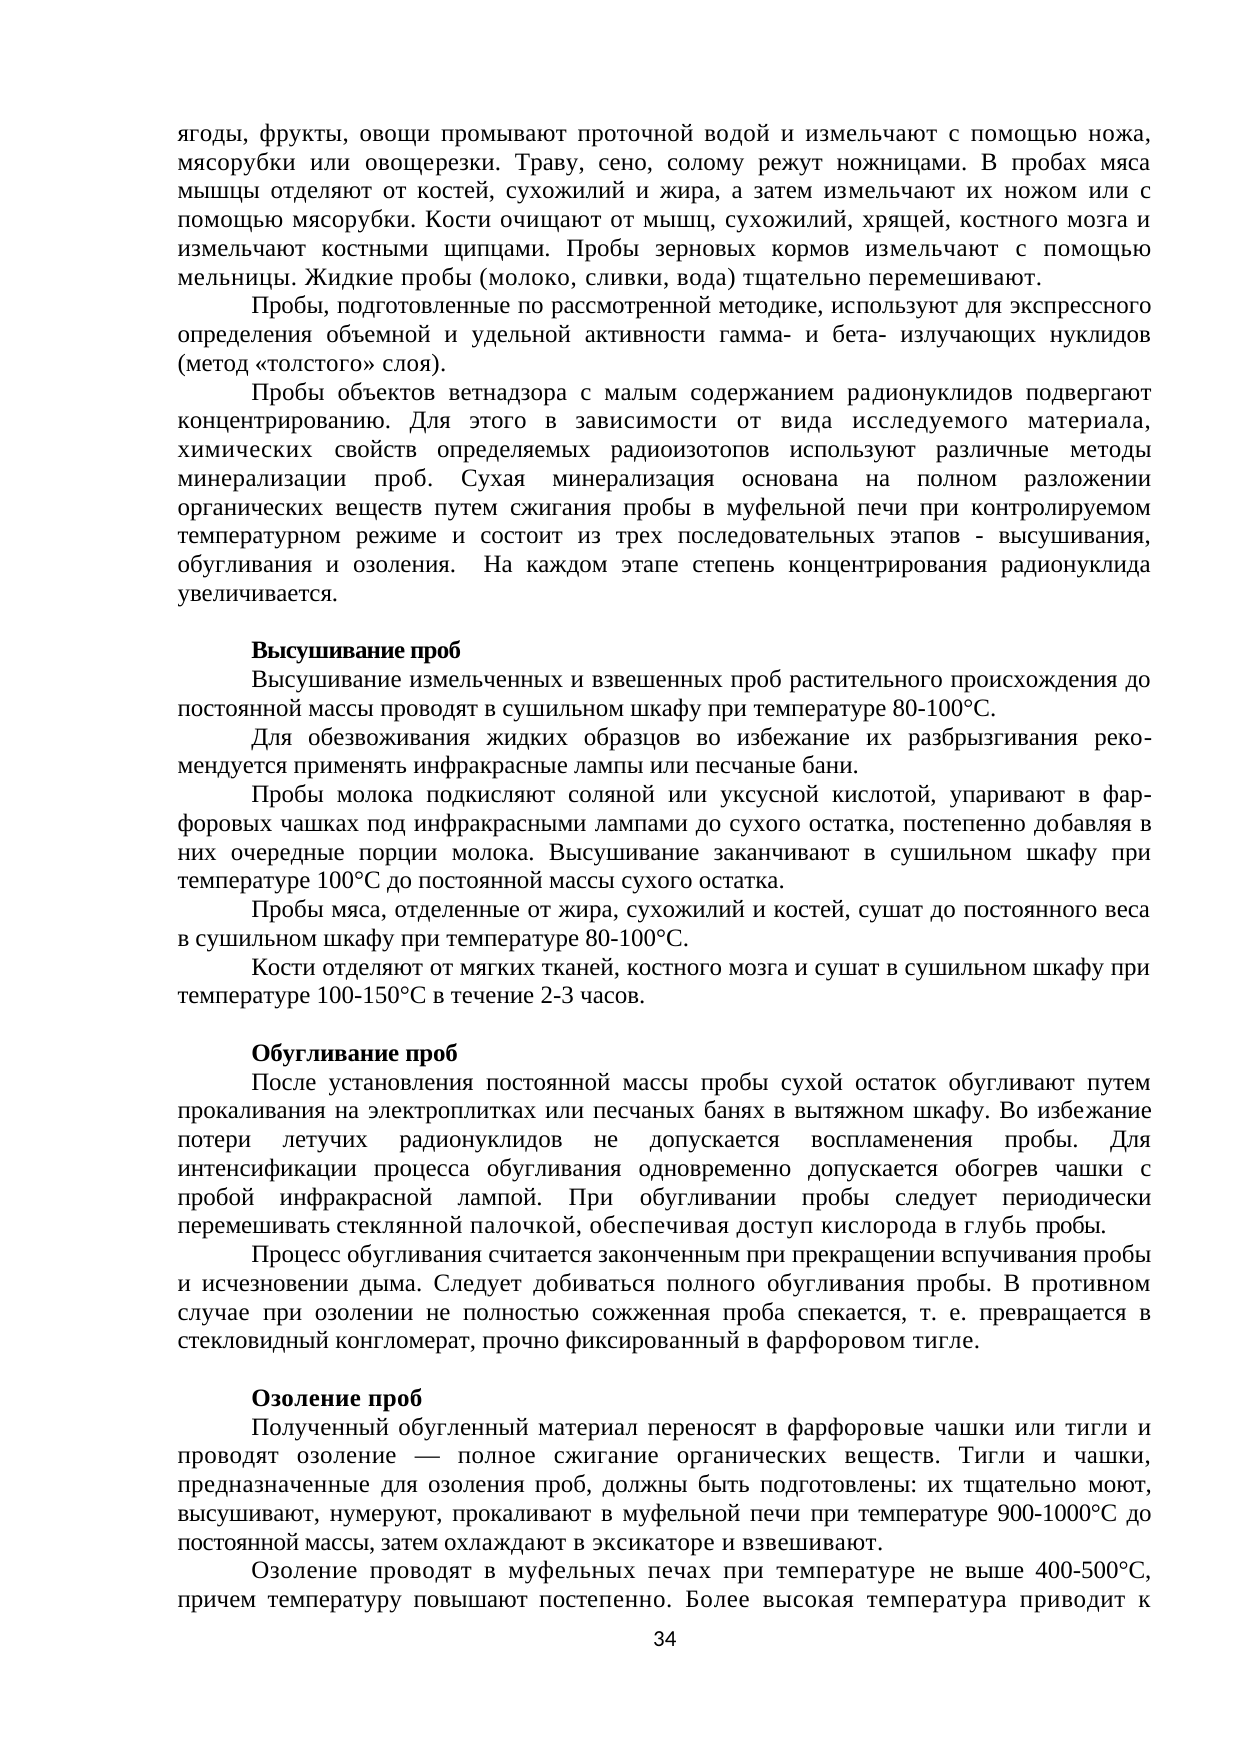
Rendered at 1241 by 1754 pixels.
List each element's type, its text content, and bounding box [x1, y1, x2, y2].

text Полученный обугленный материал переносят в фарфоровые чашки или тигли и проводят озоление — полное сжигание органических веществ. Тигли и чашки, предназначенные для озоления проб, должны быть подготовлены: их тщательно моют, высушивают, нумеруют, прокаливают в муфельной печи при температуре 900-1000°С до постоянной массы, затем охлаждают в эксикаторе и взвешивают. [177, 1412, 1152, 1556]
text Пробы мяса, отделенные от жира, сухожилий и костей, сушат до постоянного веса в сушильном шкафу при температуре 80-100°С. [177, 894, 1152, 952]
text Пробы объектов ветнадзора с малым содержанием радионуклидов подвергают концентрированию. Для этого в зависимости от вида исследуемого материала, химических свойств определяемых радиоизотопов используют различные методы минерализации проб. Сухая минерализация основана на полном разложении органических веществ путем сжигания пробы в муфельной печи при контролируемом температурном режиме и состоит из трех последовательных этапов - высушивания, обугливания и озоления. На каждом этапе степень концентрирования радионуклида увеличивается. [177, 377, 1152, 607]
text Пробы молока подкисляют соляной или уксусной кислотой, упаривают в фарфоровых чашках под инфракрасными лампами до сухого остатка, постепенно добавляя в них очередные порции молока. Высушивание заканчивают в сушильном шкафу при температуре 100°С до постоянной массы сухого остатка. [177, 779, 1152, 894]
text Для обезвоживания жидких образцов во избежание их разбрызгивания рекомендуется применять инфракрасные лампы или песчаные бани. [177, 722, 1152, 779]
text Кости отделяют от мягких тканей, костного мозга и сушат в сушильном шкафу при температуре 100-150°С в течение 2-3 часов. [177, 952, 1152, 1009]
text Высушивание измельченных и взвешенных проб растительного происхождения до постоянной массы проводят в сушильном шкафу при температуре 80-100°С. [177, 664, 1152, 722]
text Обугливание проб [177, 1038, 1152, 1067]
text Озоление проб [177, 1383, 1152, 1412]
text После установления постоянной массы пробы сухой остаток обугливают путем прокаливания на электроплитках или песчаных банях в вытяжном шкафу. Во избежание потери летучих радионуклидов не допускается воспламенения пробы. Для интенсификации процесса обугливания одновременно допускается обогрев чашки с пробой инфракрасной лампой. При обугливании пробы следует периодически перемешивать стеклянной палочкой, обеспечивая доступ кислорода в глубь пробы. [177, 1067, 1152, 1239]
text Процесс обугливания считается законченным при прекращении вспучивания пробы и исчезновении дыма. Следует добиваться полного обугливания пробы. В противном случае при озолении не полностью сожженная проба спекается, т. е. превращается в стекловидный конгломерат, прочно фиксированный в фарфоровом тигле. [177, 1239, 1152, 1354]
text Высушивание проб [177, 636, 1152, 664]
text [177, 1556, 1152, 1613]
text Пробы, подготовленные по рассмотренной методике, используют для экспрессного определения объемной и удельной активности гамма- и бета- излучающих нуклидов (метод «толстого» слоя). [177, 291, 1152, 377]
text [177, 118, 1152, 291]
